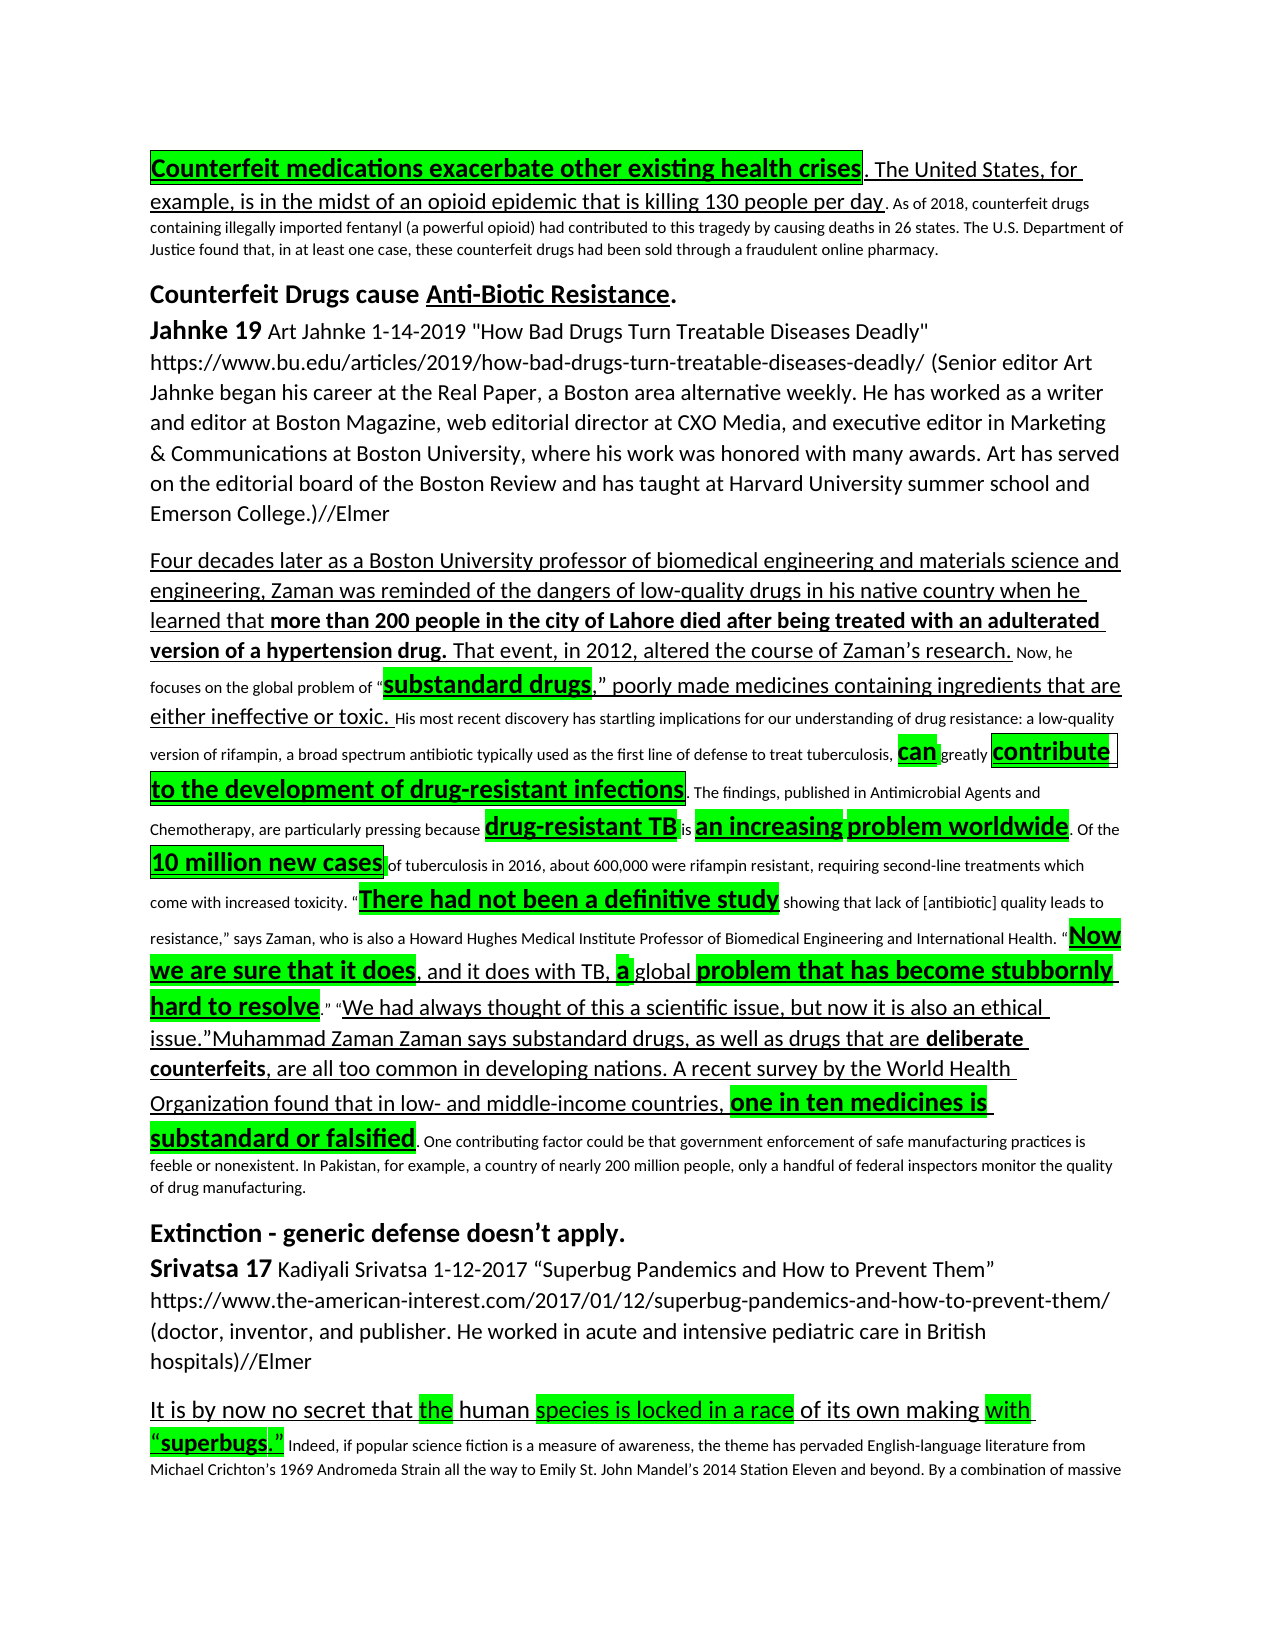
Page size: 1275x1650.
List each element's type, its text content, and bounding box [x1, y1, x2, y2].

subtitle Counterfeit Drugs cause Anti-Biotic Resistance. [150, 277, 1125, 310]
subtitle Extinction - generic defense doesn’t apply. [150, 1216, 1125, 1249]
text Jahnke 19 Art Jahnke 1-14-2019 "How Bad Drugs Turn Treatable Diseases Deadly" https://www.bu.edu/articles/2019/how-bad-drugs-turn-treatable-diseases-deadly/ (Senior editor Art Jahnke began his career at the Real Paper, a Boston area alternative weekly. He has worked as a writer and editor at Boston Magazine, web editorial director at CXO Media, and executive editor in Marketing & Communications at Boston University, where his work was honored with many awards. Art has served on the editorial board of the Boston Review and has taught at Harvard University summer school and Emerson College.)//Elmer [150, 313, 1125, 527]
text Four decades later as a Boston University professor of biomedical engineering and materials science and engineering, Zaman was reminded of the dangers of low-quality drugs in his native country when he learned that more than 200 people in the city of Lahore died after being treated with an adulterated version of a hypertension drug. That event, in 2012, altered the course of Zaman’s research. Now, he focuses on the global problem of “substandard drugs,” poorly made medicines containing ingredients that are either ineffective or toxic. His most recent discovery has startling implications for our understanding of drug resistance: a low-quality version of rifampin, a broad spectrum antibiotic typically used as the first line of defense to treat tuberculosis, can greatly contribute to the development of drug-resistant infections. The findings, published in Antimicrobial Agents and Chemotherapy, are particularly pressing because drug-resistant TB is an increasing problem worldwide. Of the 10 million new cases of tuberculosis in 2016, about 600,000 were rifampin resistant, requiring second-line treatments which come with increased toxicity. “There had not been a definitive study showing that lack of [antibiotic] quality leads to resistance,” says Zaman, who is also a Howard Hughes Medical Institute Professor of Biomedical Engineering and International Health. “Now we are sure that it does, and it does with TB, a global problem that has become stubbornly hard to resolve.” “We had always thought of this a scientific issue, but now it is also an ethical issue.”Muhammad Zaman Zaman says substandard drugs, as well as drugs that are deliberate counterfeits, are all too common in developing nations. A recent survey by the World Health Organization found that in low- and middle-income countries, one in ten medicines is substandard or falsified. One contributing factor could be that government enforcement of safe manufacturing practices is feeble or nonexistent. In Pakistan, for example, a country of nearly 200 million people, only a handful of federal inspectors monitor the quality of drug manufacturing. [150, 546, 1125, 1197]
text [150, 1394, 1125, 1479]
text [150, 150, 1125, 259]
text Srivatsa 17 Kadiyali Srivatsa 1-12-2017 “Superbug Pandemics and How to Prevent Them” https://www.the-american-interest.com/2017/01/12/superbug-pandemics-and-how-to-prevent-them/ (doctor, inventor, and publisher. He worked in acute and intensive pediatric care in British hospitals)//Elmer [150, 1251, 1125, 1375]
